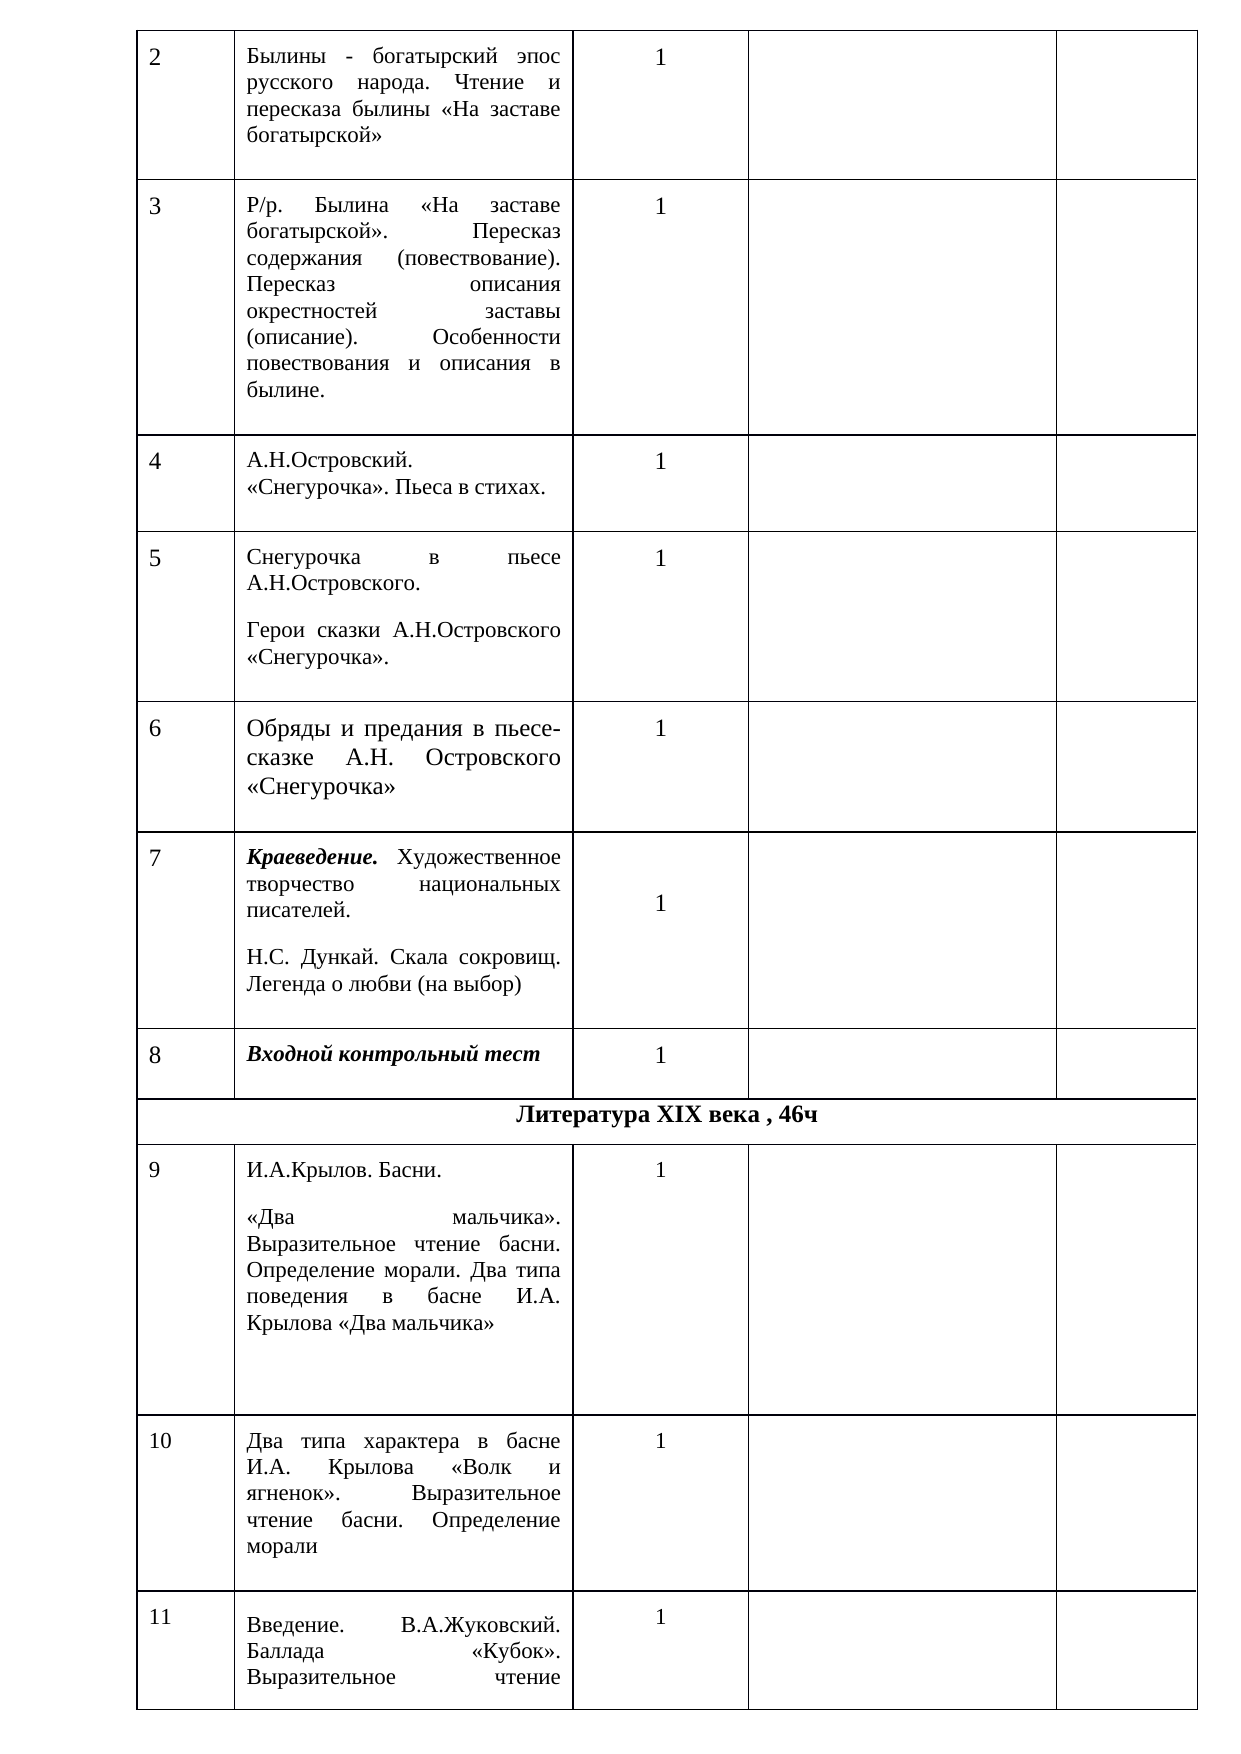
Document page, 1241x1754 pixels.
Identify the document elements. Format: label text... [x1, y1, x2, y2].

table_cell 5 [138, 532, 234, 701]
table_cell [235, 1592, 572, 1708]
table_cell 1 [574, 31, 748, 179]
table_cell [749, 833, 1056, 1028]
table_cell Краеведение. Художественное творчество национальных писателей. Н.С. Дункай. Скала сокровищ. Легенда о любви (на выбор) [235, 833, 572, 1028]
table_cell 1 [574, 1145, 748, 1414]
table_cell 1 [574, 436, 748, 531]
table_cell 1 [574, 180, 748, 434]
table_cell 1 [574, 1029, 748, 1098]
table_cell А.Н.Островский. «Снегурочка». Пьеса в стихах. [235, 436, 572, 531]
table_cell Снегурочка в пьесе А.Н.Островского. Герои сказки А.Н.Островского «Снегурочка». [235, 532, 572, 701]
table_cell [1057, 1590, 1197, 1708]
table_cell [749, 1416, 1056, 1590]
table_cell [749, 702, 1056, 831]
table_cell [1057, 1414, 1197, 1590]
table_cell 1 [574, 702, 748, 831]
table_cell 3 [138, 180, 234, 434]
table_cell 1 [574, 833, 748, 1028]
table_cell 9 [138, 1145, 234, 1414]
table_cell [749, 180, 1056, 434]
table_cell [749, 31, 1056, 179]
table_cell 8 [138, 1029, 234, 1098]
table_cell 1 [574, 1416, 748, 1590]
table_cell [1057, 1028, 1197, 1098]
table_cell [749, 436, 1056, 531]
table_cell 11 [138, 1592, 234, 1708]
table_cell Р/р. Былина «На заставе богатырской». Пересказ содержания (повествование). Пересказ описания окрестностей заставы (описание). Особенности повествования и описания в былине. [235, 180, 572, 434]
table_cell Былины - богатырский эпос русского народа. Чтение и пересказа былины «На заставе богатырской» [235, 31, 572, 179]
table_cell 6 [138, 702, 234, 831]
table_cell 10 [138, 1416, 234, 1590]
table_cell [1057, 31, 1197, 179]
table_cell [749, 532, 1056, 701]
table_cell [749, 1029, 1056, 1098]
table_cell [1057, 531, 1197, 701]
table_cell [1057, 701, 1197, 831]
table_cell [1057, 434, 1197, 531]
table_cell 2 [138, 31, 234, 179]
table_cell [1057, 831, 1197, 1028]
table_cell 7 [138, 833, 234, 1028]
table_cell Два типа характера в басне И.А. Крылова «Волк и ягненок». Выразительное чтение басни. Определение морали [235, 1416, 572, 1590]
table_cell [749, 1592, 1056, 1708]
table_cell 1 [574, 532, 748, 701]
table_cell [749, 1145, 1056, 1414]
table_cell Входной контрольный тест [235, 1029, 572, 1098]
table_cell Литература XIX века , 46ч [138, 1098, 1197, 1144]
table_cell Обряды и предания в пьесе-сказке А.Н. Островского «Снегурочка» [235, 702, 572, 831]
table_cell 4 [138, 436, 234, 531]
table_cell И.А.Крылов. Басни. «Два мальчика». Выразительное чтение басни. Определение морали. Два типа поведения в басне И.А. Крылова «Два мальчика» [235, 1145, 572, 1414]
table_cell [1057, 179, 1197, 434]
table_cell [1057, 1144, 1197, 1414]
table_cell 1 [574, 1592, 748, 1708]
